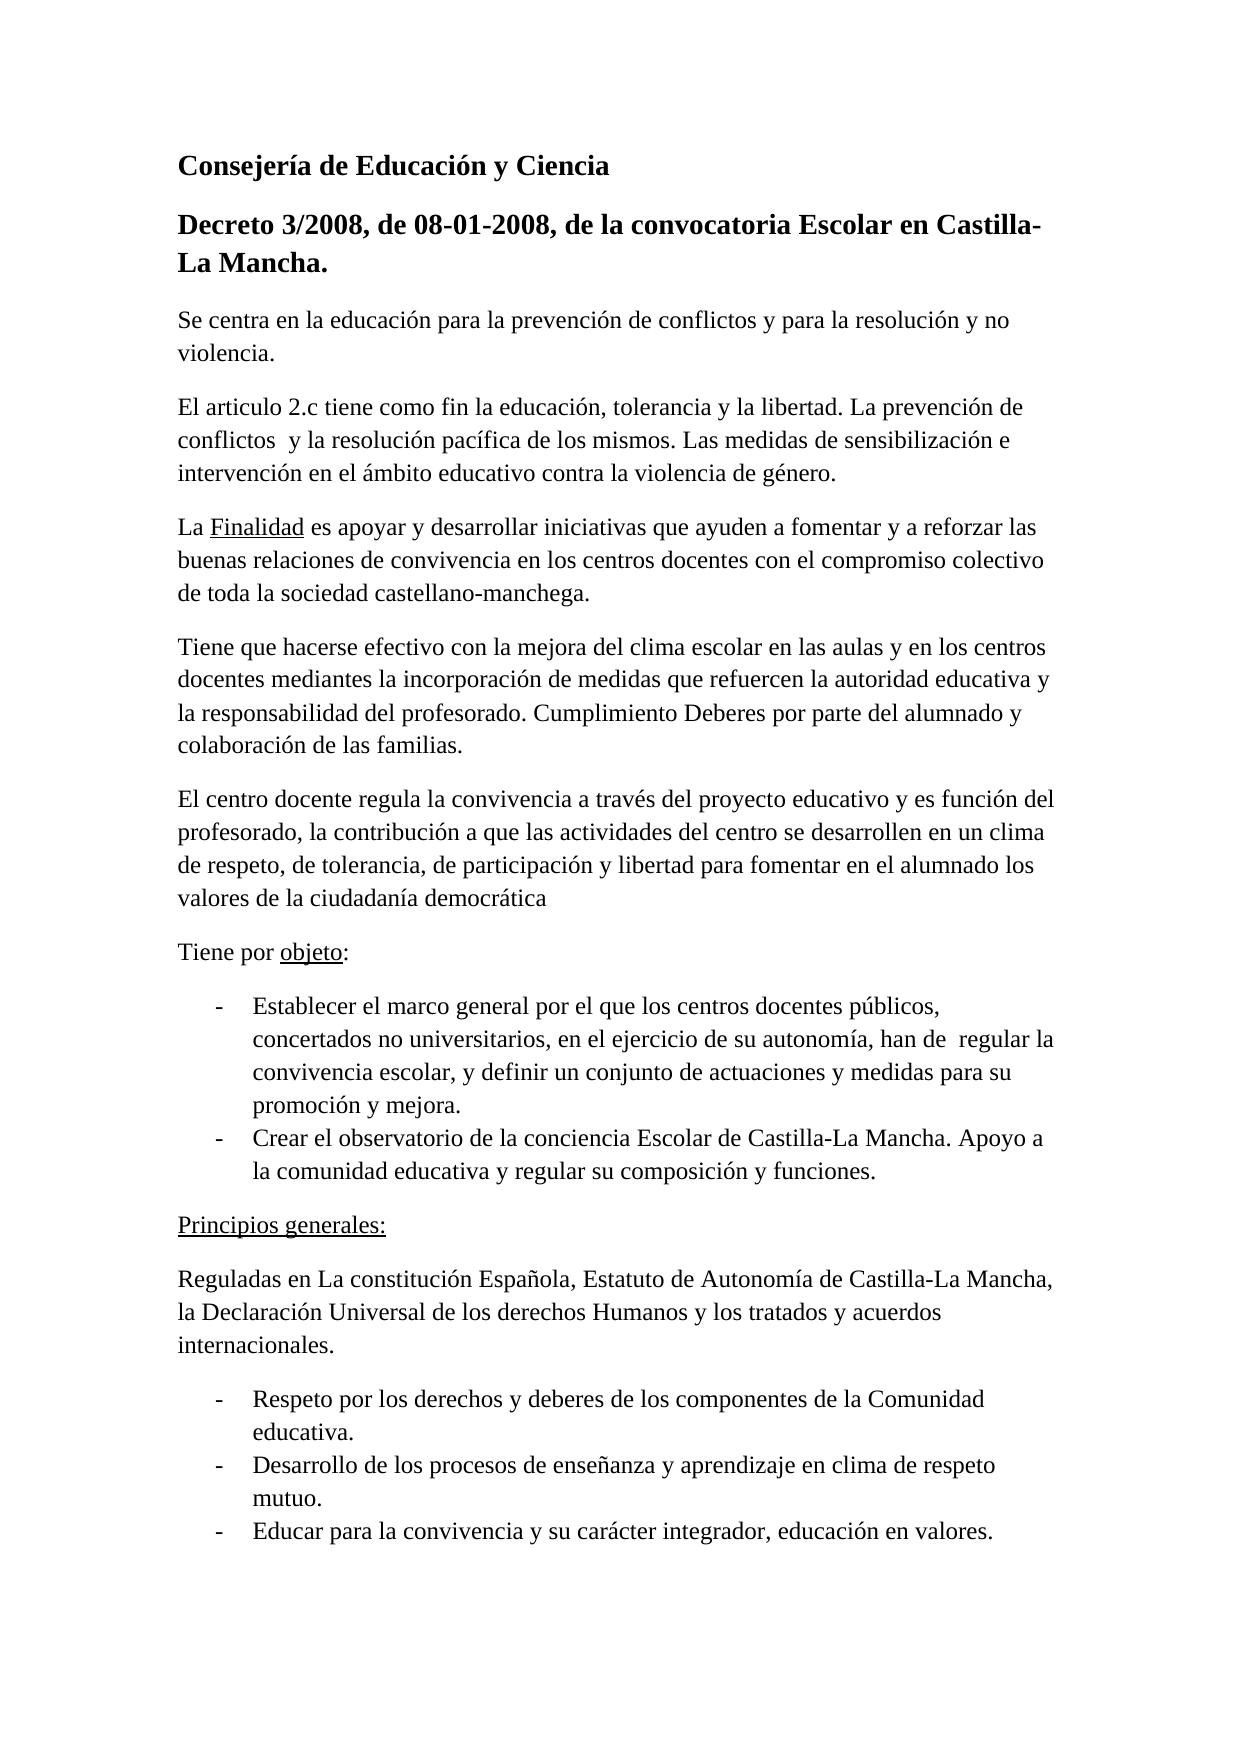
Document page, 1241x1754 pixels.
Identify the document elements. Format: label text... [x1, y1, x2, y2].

text La Finalidad es apoyar y desarrollar iniciativas que ayuden a fomentar y a reforzar las buenas relaciones de convivencia en los centros docentes con el compromiso colectivo de toda la sociedad castellano-manchega. [177, 512, 1063, 606]
list Establecer el marco general por el que los centros docentes públicos, concertados no universitarios, en el ejercicio de su autonomía, han de regular la convivencia escolar, y definir un conjunto de actuaciones y medidas para su promoción y mejora. [215, 991, 1063, 1119]
text Decreto 3/2008, de 08-01-2008, de la convocatoria Escolar en Castilla-La Mancha. [177, 207, 1063, 279]
text Reguladas en La constitución Española, Estatuto de Autonomía de Castilla-La Mancha, la Declaración Universal de los derechos Humanos y los tratados y acuerdos internacionales. [177, 1264, 1063, 1359]
text Tiene por objeto: [177, 937, 1063, 966]
text Principios generales: [177, 1210, 1063, 1239]
text El centro docente regula la convivencia a través del proyecto educativo y es función del profesorado, la contribución a que las actividades del centro se desarrollen en un clima de respeto, de tolerancia, de participación y libertad para fomentar en el alumnado los valores de la ciudadanía democrática [177, 784, 1063, 912]
list Respeto por los derechos y deberes de los componentes de la Comunidad educativa. [215, 1384, 1063, 1446]
list Crear el observatorio de la conciencia Escolar de Castilla-La Mancha. Apoyo a la comunidad educativa y regular su composición y funciones. [215, 1123, 1063, 1185]
list Educar para la convivencia y su carácter integrador, educación en valores. [215, 1516, 1063, 1545]
text Tiene que hacerse efectivo con la mejora del clima escolar en las aulas y en los centros docentes mediantes la incorporación de medidas que refuercen la autoridad educativa y la responsabilidad del profesorado. Cumplimiento Deberes por parte del alumnado y colaboración de las familias. [177, 632, 1063, 759]
list Desarrollo de los procesos de enseñanza y aprendizaje en clima de respeto mutuo. [215, 1450, 1063, 1512]
text El articulo 2.c tiene como fin la educación, tolerancia y la libertad. La prevención de conflictos y la resolución pacífica de los mismos. Las medidas de sensibilización e intervención en el ámbito educativo contra la violencia de género. [177, 392, 1063, 487]
text Consejería de Educación y Ciencia [177, 148, 1063, 181]
text Se centra en la educación para la prevención de conflictos y para la resolución y no violencia. [177, 305, 1063, 367]
